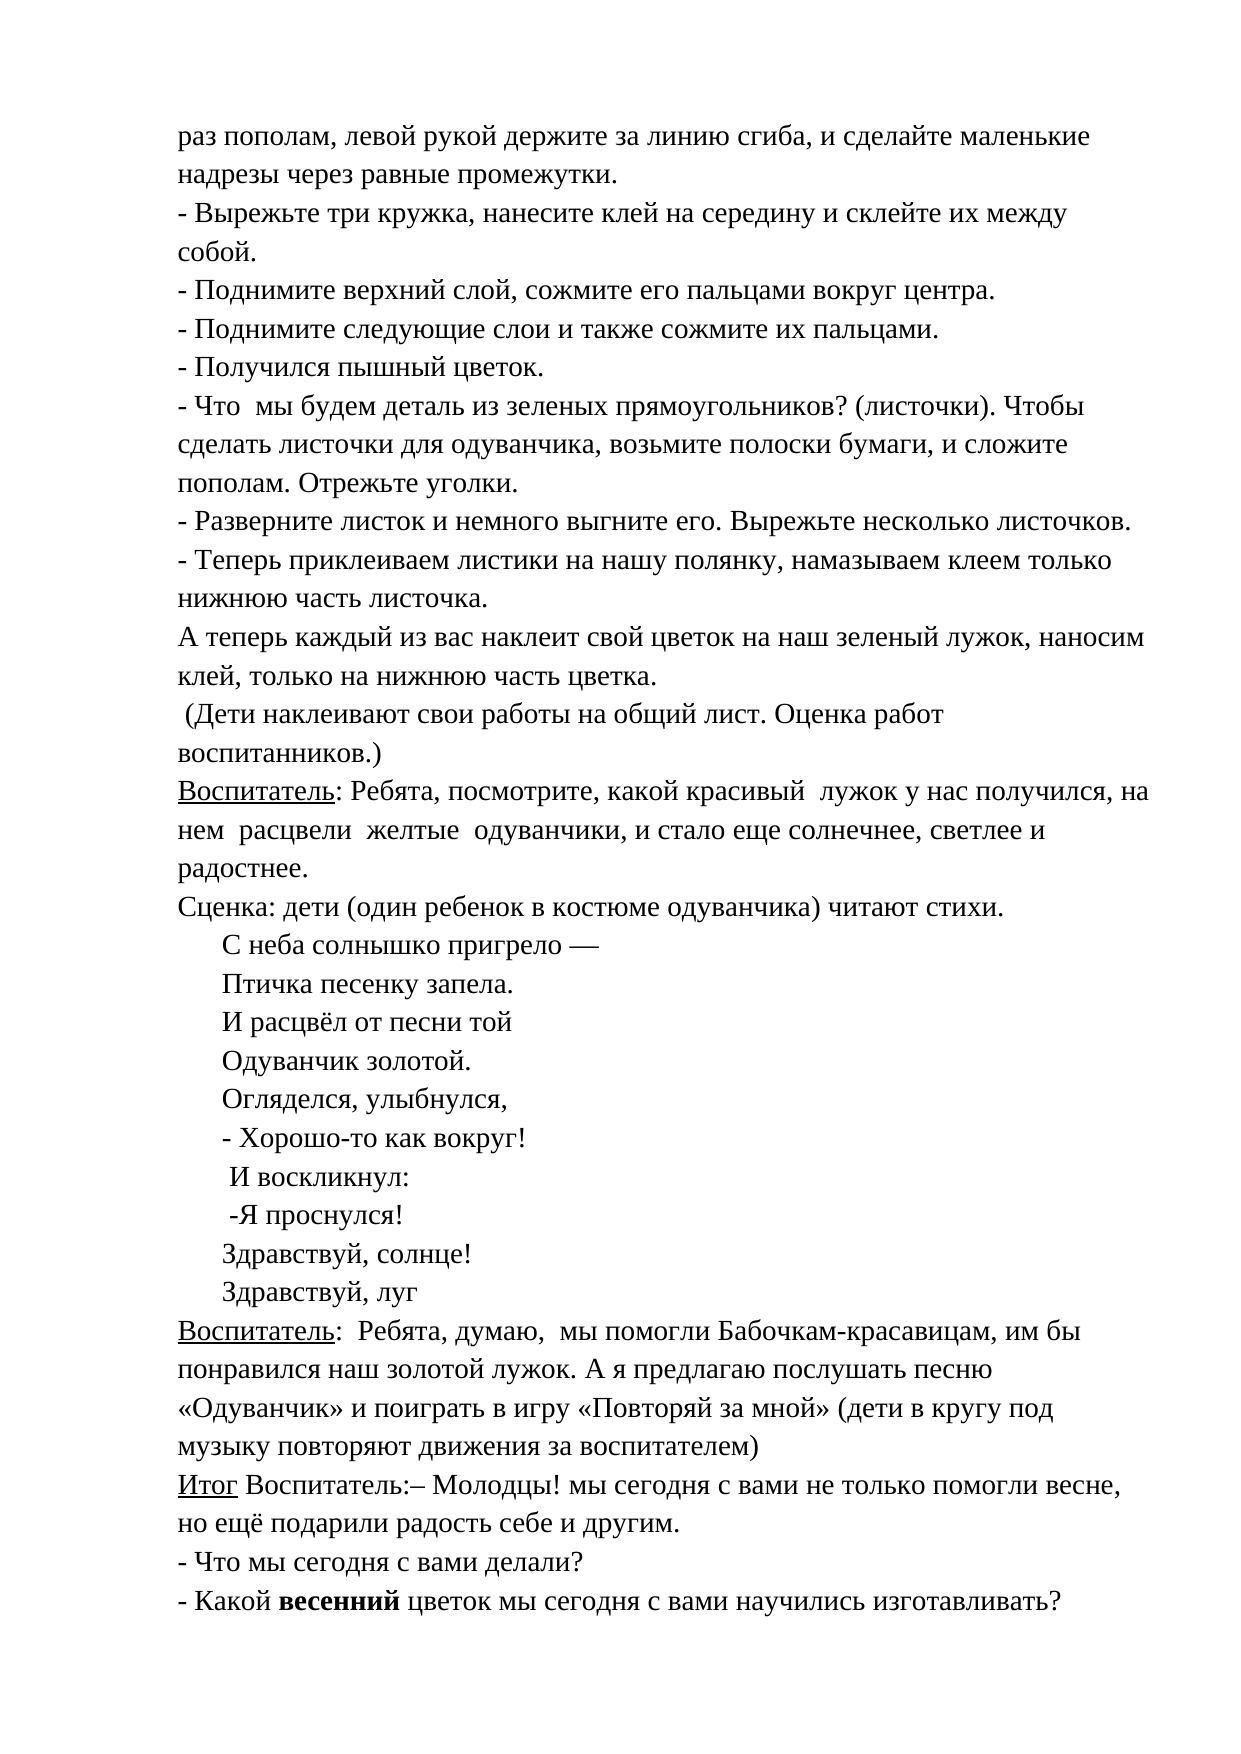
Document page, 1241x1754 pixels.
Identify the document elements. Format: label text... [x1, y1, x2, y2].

text - Вырежьте три кружка, нанесите клей на середину и склейте их между собой. [177, 195, 1152, 267]
text - Получился пышный цветок. [177, 349, 1152, 383]
text - Поднимите следующие слои и также сожмите их пальцами. [177, 311, 1152, 344]
text - Поднимите верхний слой, сожмите его пальцами вокруг центра. [177, 272, 1152, 306]
text -Я проснулся! [177, 1197, 1152, 1231]
text - Теперь приклеиваем листики на нашу полянку, намазываем клеем только нижнюю часть листочка. [177, 542, 1152, 614]
text - Разверните листок и немного выгните его. Вырежьте несколько листочков. [177, 503, 1152, 537]
text (Дети наклеивают свои работы на общий лист. Оценка работ воспитанников.) [177, 696, 1152, 768]
text Огляделся, улыбнулся, [177, 1082, 1152, 1115]
text Воспитатель: Ребята, посмотрите, какой красивый лужок у нас получился, на нем расцвели желтые одуванчики, и стало еще солнечнее, светлее и радостнее. [177, 773, 1152, 884]
text - Хорошо-то как вокруг! [177, 1120, 1152, 1154]
text С неба солнышко пригрело — [177, 927, 1152, 961]
text И воскликнул: [177, 1159, 1152, 1192]
text - Какой весенний цветок мы сегодня с вами научились изготавливать? [177, 1583, 1152, 1616]
text Итог Воспитатель:– Молодцы! мы сегодня с вами не только помогли весне, но ещё подарили радость себе и другим. [177, 1467, 1152, 1539]
text Здравствуй, солнце! [177, 1236, 1152, 1269]
text - Что мы сегодня с вами делали? [177, 1544, 1152, 1578]
text Птичка песенку запела. [177, 966, 1152, 999]
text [177, 118, 1152, 190]
text И расцвёл от песни той [177, 1004, 1152, 1038]
text Одуванчик золотой. [177, 1043, 1152, 1077]
text Здравствуй, луг Воспитатель: Ребята, думаю, мы помогли Бабочкам-красавицам, им бы понравился наш золотой лужок. А я предлагаю послушать песню «Одуванчик» и поиграть в игру «Повторяй за мной» (дети в кругу под музыку повторяют движения за воспитателем) [177, 1274, 1152, 1462]
text Сценка: дети (один ребенок в костюме одуванчика) читают стихи. [177, 889, 1152, 922]
text - Что мы будем деталь из зеленых прямоугольников? (листочки). Чтобы сделать листочки для одуванчика, возьмите полоски бумаги, и сложите пополам. Отрежьте уголки. [177, 388, 1152, 498]
text А теперь каждый из вас наклеит свой цветок на наш зеленый лужок, наносим клей, только на нижнюю часть цветка. [177, 619, 1152, 691]
